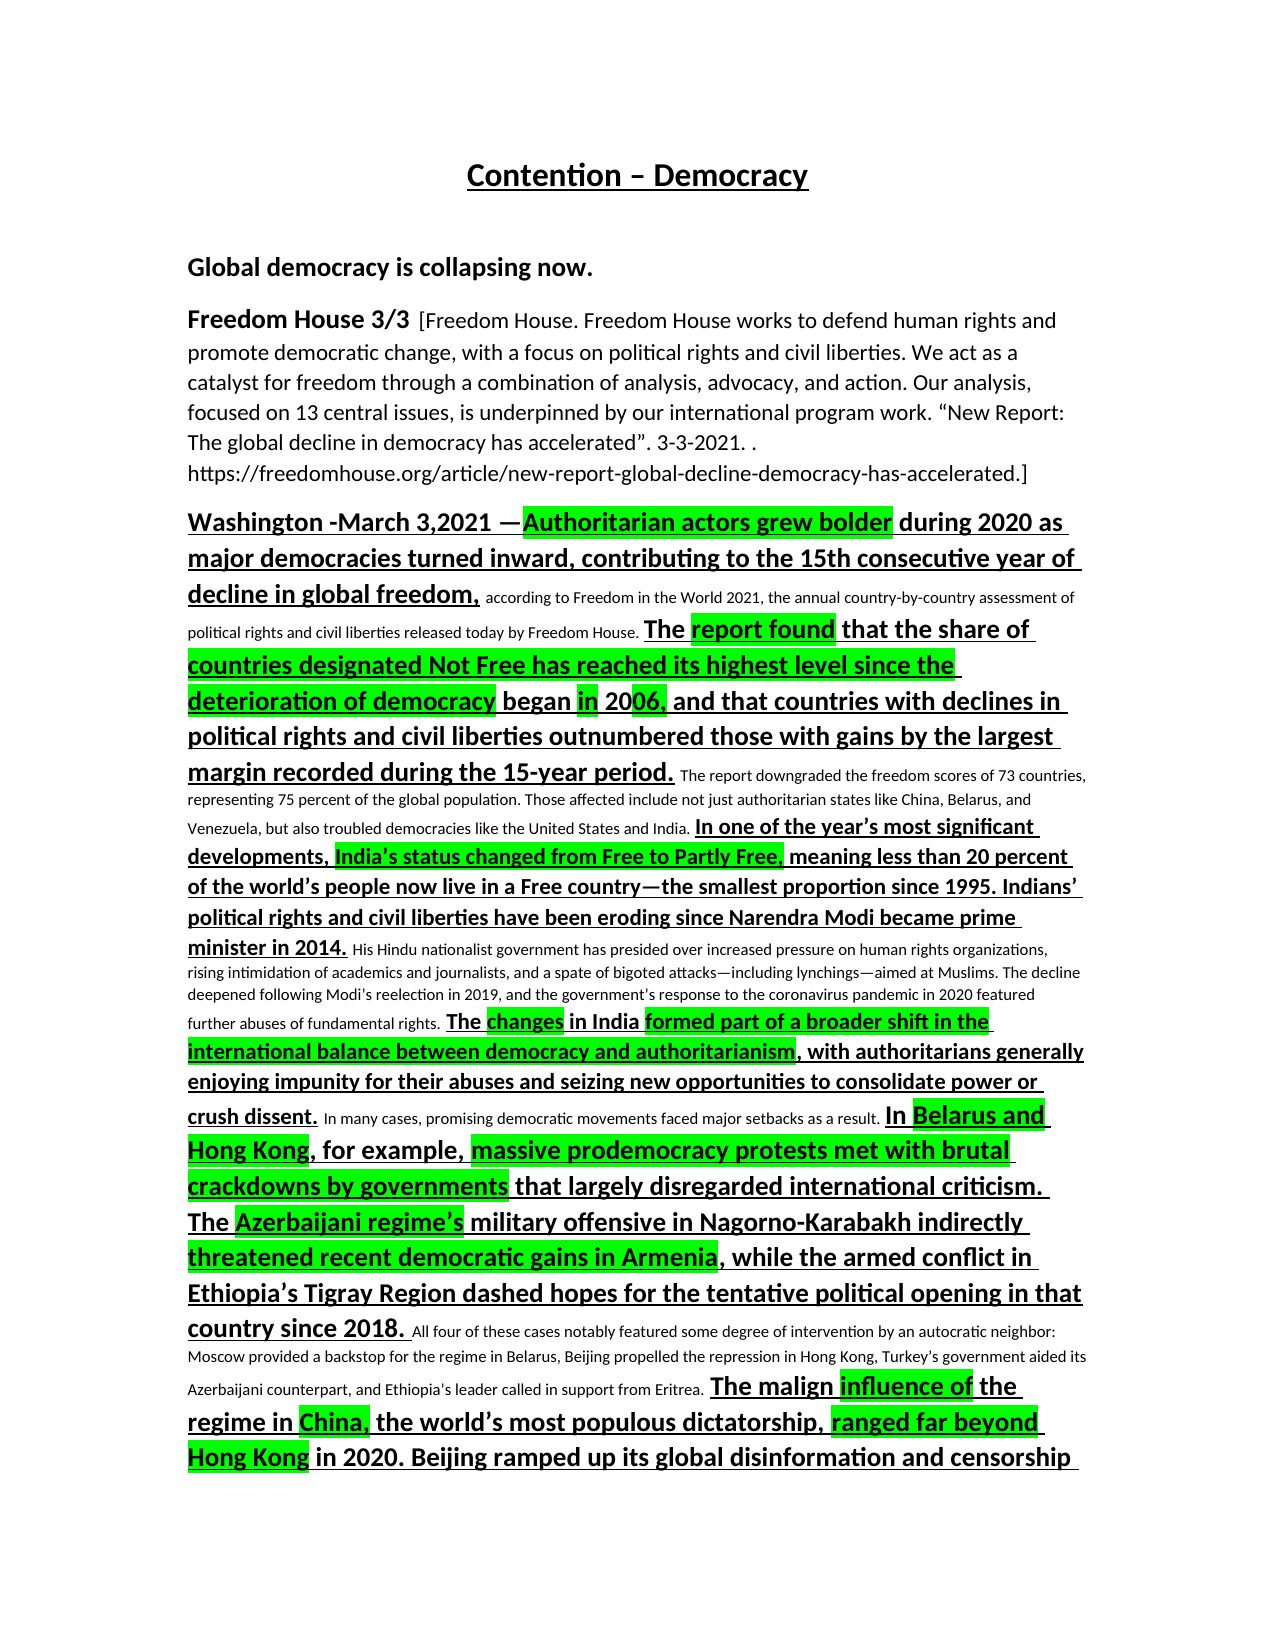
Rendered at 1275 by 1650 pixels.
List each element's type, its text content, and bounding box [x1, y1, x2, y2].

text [187, 506, 1087, 1473]
text Global democracy is collapsing now. [187, 250, 1087, 283]
text Freedom House 3/3 [Freedom House. Freedom House works to defend human rights and promote democratic change, with a focus on political rights and civil liberties. We act as a catalyst for freedom through a combination of analysis, advocacy, and action. Our analysis, focused on 13 central issues, is underpinned by our international program work. “New Report: The global decline in democracy has accelerated”. 3-3-2021. . https://freedomhouse.org/article/new-report-global-decline-democracy-has-accelerated.] [187, 303, 1087, 487]
subtitle Contention – Democracy [187, 154, 1087, 195]
